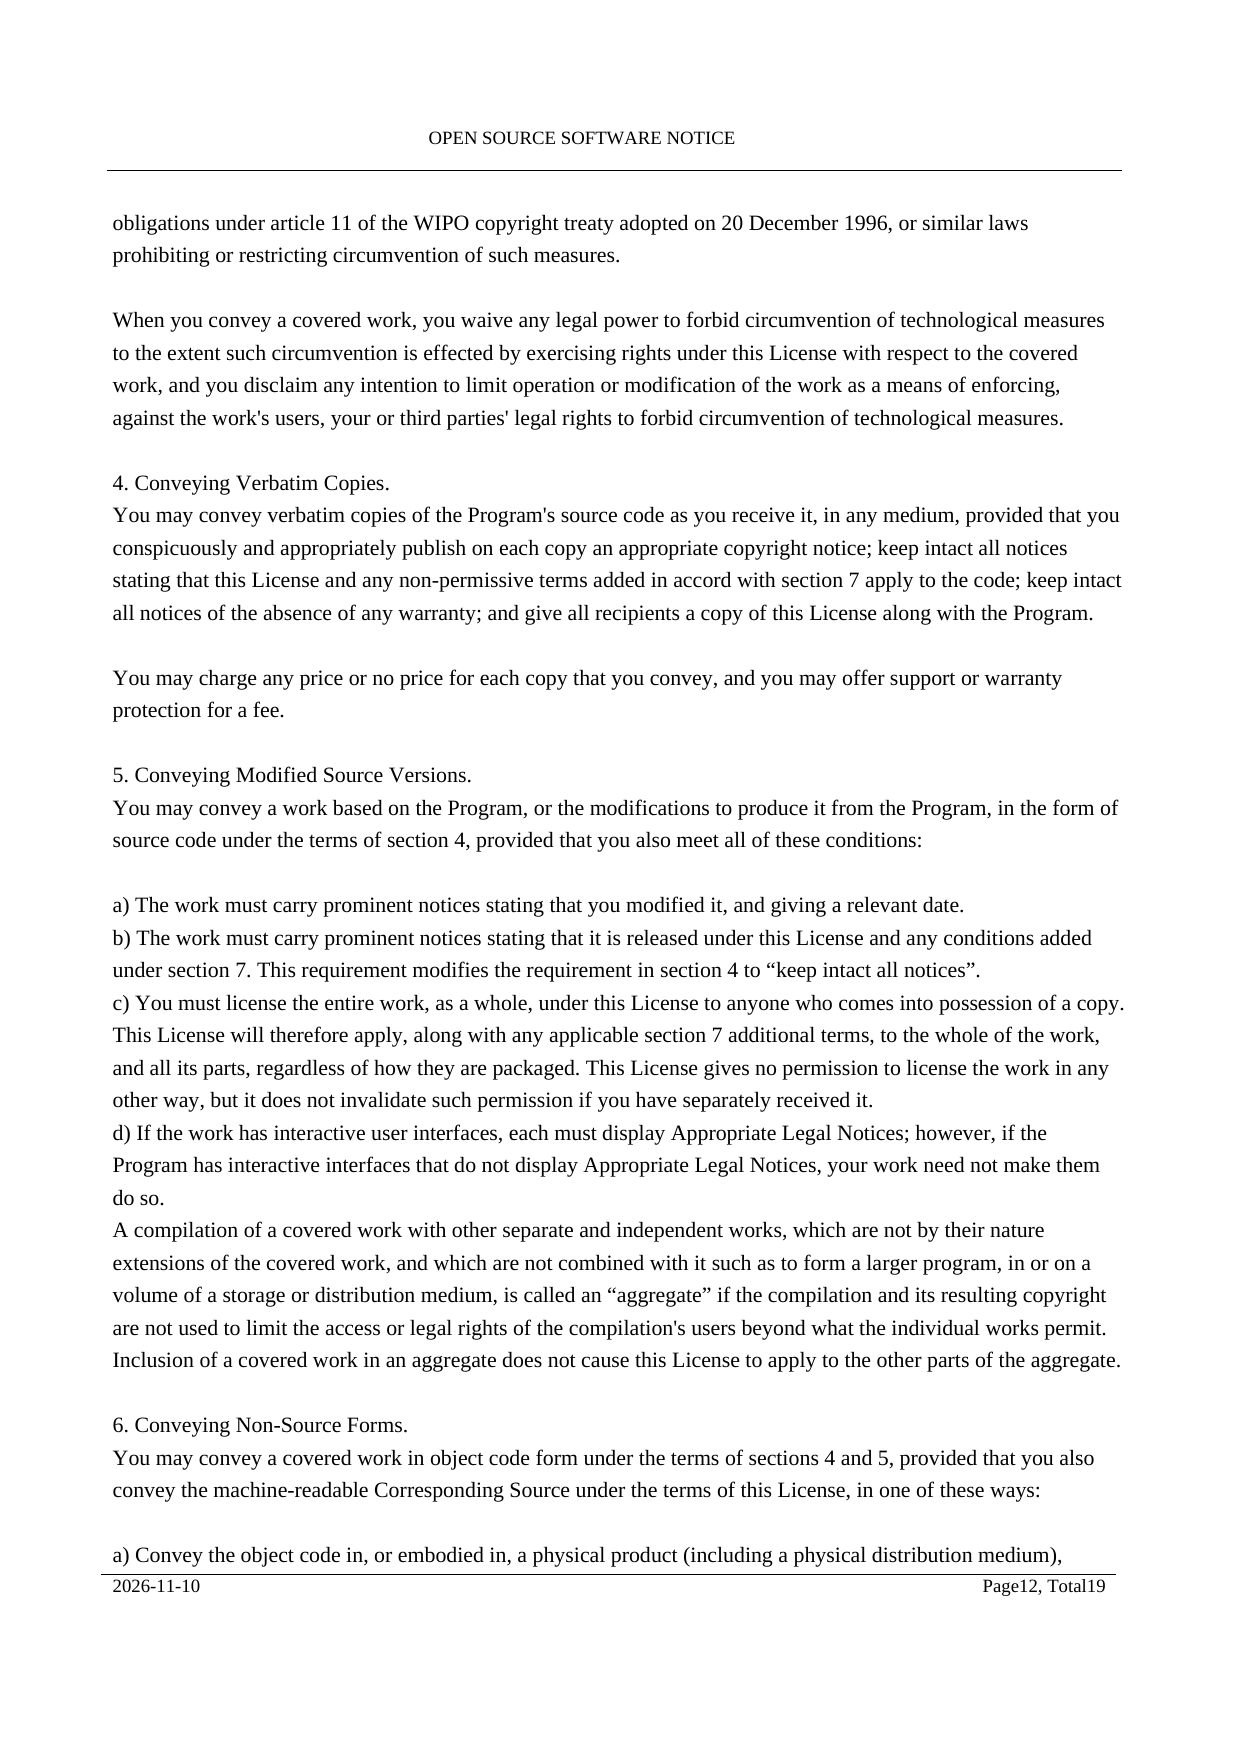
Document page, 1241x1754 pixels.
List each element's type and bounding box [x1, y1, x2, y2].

text [112, 206, 1128, 1571]
